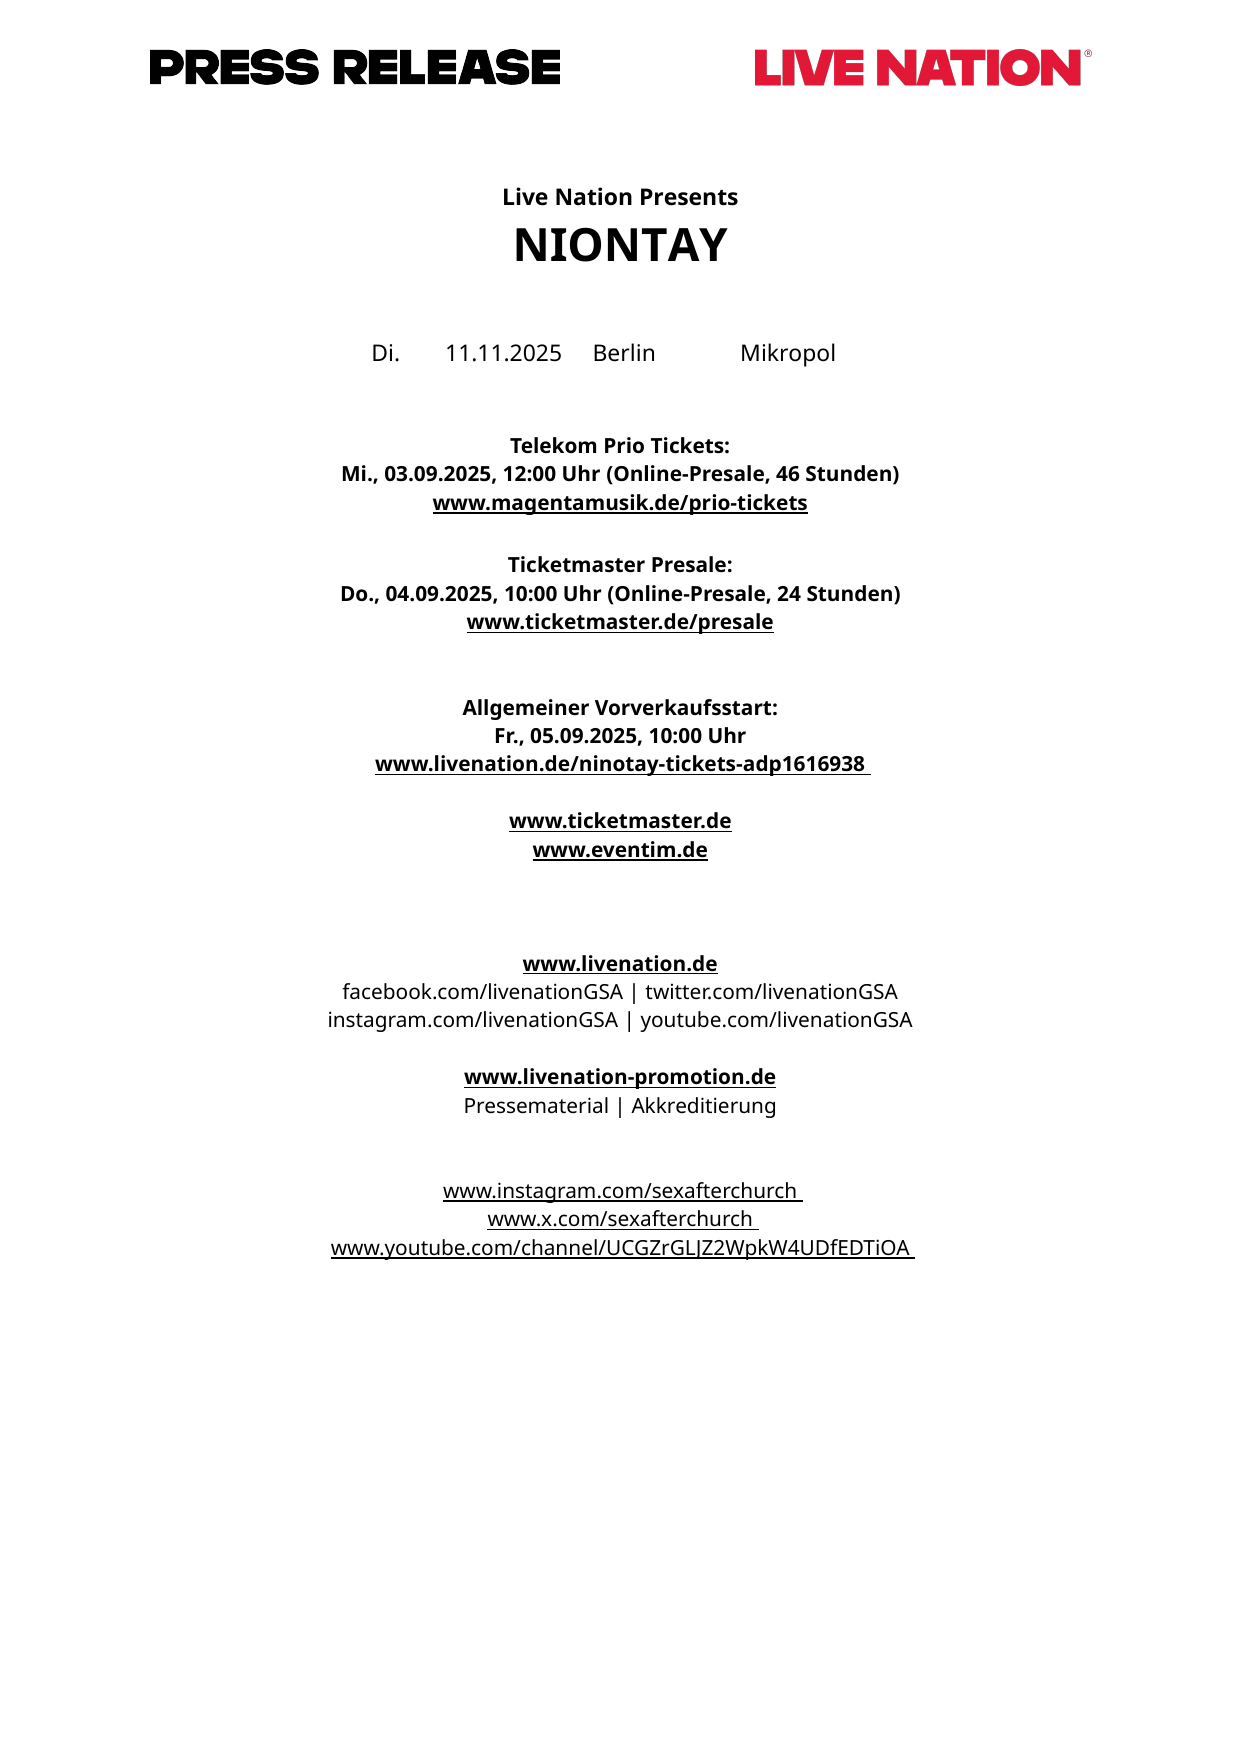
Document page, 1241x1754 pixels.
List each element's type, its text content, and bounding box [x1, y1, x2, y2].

text www.livenation.de facebook.com/livenationGSA | twitter.com/livenationGSA [150, 949, 1090, 1006]
text NIONTAY [150, 212, 1090, 275]
subtitle www.ticketmaster.de/presale [150, 607, 1090, 636]
text www.x.com/sexafterchurch [150, 1204, 1090, 1233]
text Di. 11.11.2025 Berlin Mikropol [297, 337, 1090, 369]
text www.ticketmaster.de www.eventim.de [150, 806, 1090, 863]
text Pressematerial | Akkreditierung [150, 1091, 1090, 1119]
subtitle Allgemeiner Vorverkaufsstart: [150, 693, 1090, 721]
picture [755, 49, 1092, 86]
text www.instagram.com/sexafterchurch [150, 1176, 1090, 1204]
text Fr., 05.09.2025, 10:00 Uhr [150, 721, 1090, 749]
subtitle Telekom Prio Tickets: [150, 431, 1090, 459]
text instagram.com/livenationGSA | youtube.com/livenationGSA [150, 1006, 1090, 1034]
text Live Nation Presents [150, 181, 1090, 212]
picture [150, 49, 560, 85]
text Do., 04.09.2025, 10:00 Uhr (Online-Presale, 24 Stunden) [150, 579, 1090, 607]
text www.youtube.com/channel/UCGZrGLJZ2WpkW4UDfEDTiOA [150, 1233, 1090, 1261]
text Ticketmaster Presale: [150, 551, 1090, 579]
text www.livenation.de/ninotay-tickets-adp1616938 [150, 749, 1090, 778]
text Mi., 03.09.2025, 12:00 Uhr (Online-Presale, 46 Stunden) www.magentamusik.de/prio-tickets [150, 459, 1090, 516]
text www.livenation-promotion.de [150, 1062, 1090, 1091]
